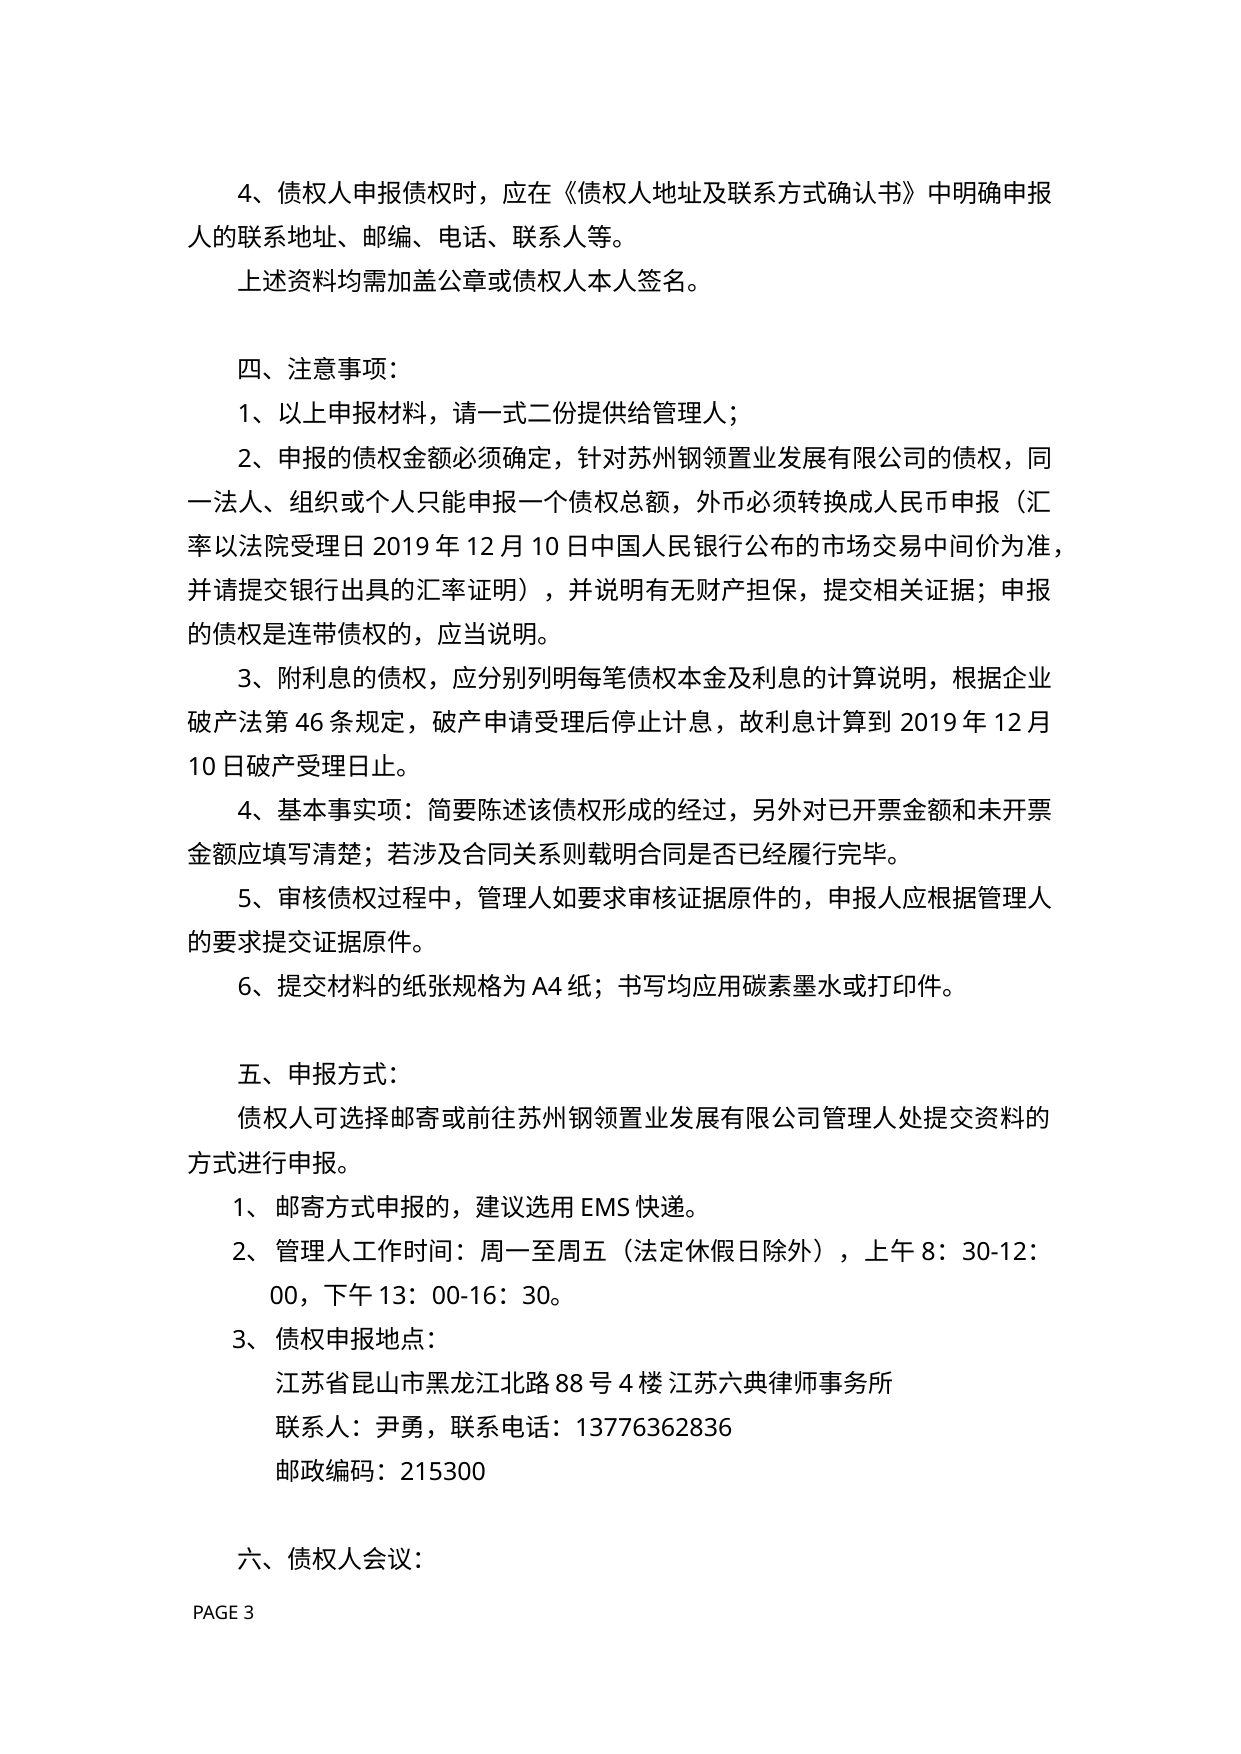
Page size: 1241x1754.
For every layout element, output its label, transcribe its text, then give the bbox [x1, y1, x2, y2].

text 邮政编码：215300 [275, 1448, 1053, 1492]
text 1、以上申报材料，请一式二份提供给管理人； [187, 390, 1053, 434]
list 债权申报地点： [232, 1315, 1053, 1359]
text 2、申报的债权金额必须确定，针对苏州钢领置业发展有限公司的债权，同一法人、组织或个人只能申报一个债权总额，外币必须转换成人民币申报（汇率以法院受理日2019年12月10日中国人民银行公布的市场交易中间价为准，并请提交银行出具的汇率证明），并说明有无财产担保，提交相关证据；申报的债权是连带债权的，应当说明。 [187, 434, 1053, 654]
text 3、附利息的债权，应分别列明每笔债权本金及利息的计算说明，根据企业破产法第46条规定，破产申请受理后停止计息，故利息计算到2019年12月10日破产受理日止。 [187, 654, 1053, 787]
text 联系人：尹勇，联系电话：13776362836 [275, 1403, 1053, 1448]
text 4、债权人申报债权时，应在《债权人地址及联系方式确认书》中明确申报人的联系地址、邮编、电话、联系人等。 [187, 170, 1053, 258]
text 六、债权人会议： [187, 1536, 1053, 1580]
text 债权人可选择邮寄或前往苏州钢领置业发展有限公司管理人处提交资料的方式进行申报。 [187, 1095, 1053, 1183]
text 五、申报方式： [187, 1051, 1053, 1095]
text 上述资料均需加盖公章或债权人本人签名。 [187, 258, 1053, 302]
list 邮寄方式申报的，建议选用EMS快递。 [232, 1183, 1053, 1227]
text 四、注意事项： [187, 346, 1053, 390]
text 4、基本事实项：简要陈述该债权形成的经过，另外对已开票金额和未开票金额应填写清楚；若涉及合同关系则载明合同是否已经履行完毕。 [187, 787, 1053, 875]
list 管理人工作时间：周一至周五（法定休假日除外），上午8：30-12：00，下午13：00-16：30。 [232, 1227, 1053, 1315]
text 6、提交材料的纸张规格为A4纸；书写均应用碳素墨水或打印件。 [187, 963, 1053, 1007]
text 5、审核债权过程中，管理人如要求审核证据原件的，申报人应根据管理人的要求提交证据原件。 [187, 875, 1053, 963]
text 江苏省昆山市黑龙江北路88号4楼 江苏六典律师事务所 [275, 1359, 1053, 1403]
